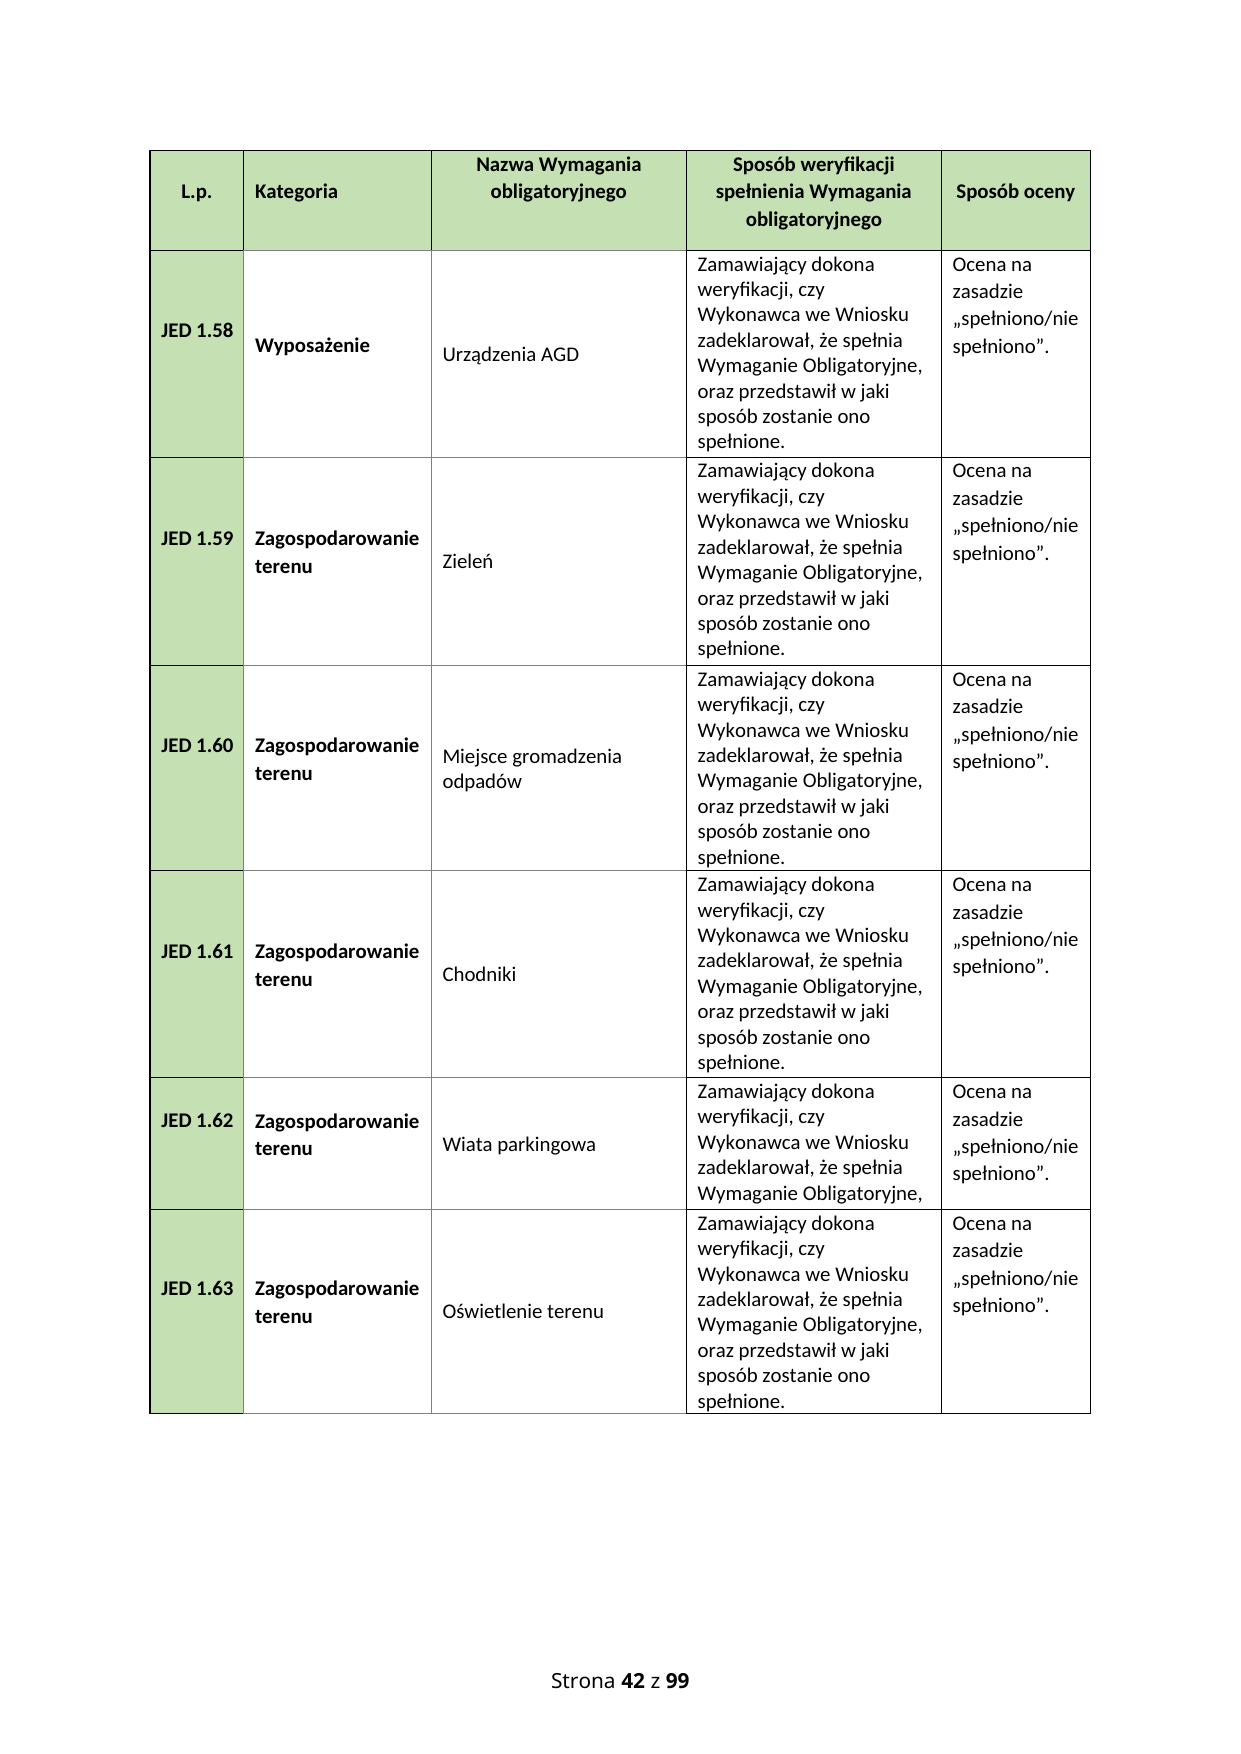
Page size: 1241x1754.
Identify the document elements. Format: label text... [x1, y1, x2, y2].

table_header Nazwa Wymagania obligatoryjnego [432, 151, 686, 250]
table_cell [942, 1210, 1090, 1413]
table_cell [151, 871, 243, 1077]
table_cell Ocena na zasadzie „spełniono/nie spełniono”. [942, 1078, 1090, 1209]
table_header Sposób weryfikacji spełnienia Wymagania obligatoryjnego [687, 151, 941, 250]
table_header Kategoria [244, 151, 431, 250]
table_cell [151, 666, 243, 870]
table_cell Wiata parkingowa [432, 1078, 686, 1209]
table_cell Zagospodarowanie terenu [244, 871, 431, 1077]
table_cell Chodniki [432, 871, 686, 1077]
table_cell [151, 458, 243, 665]
table_cell Ocena na zasadzie „spełniono/nie spełniono”. [942, 871, 1090, 1077]
table_cell Ocena na zasadzie „spełniono/nie spełniono”. [942, 666, 1090, 870]
table_cell Ocena na zasadzie „spełniono/nie spełniono”. [942, 458, 1090, 665]
table_cell Urządzenia AGD [432, 251, 686, 457]
table_cell [151, 251, 243, 457]
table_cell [687, 251, 941, 457]
table_cell Zagospodarowanie terenu [244, 1210, 431, 1413]
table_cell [942, 251, 1090, 457]
table_cell Zagospodarowanie terenu [244, 666, 431, 870]
table_cell Zagospodarowanie terenu [244, 1078, 431, 1209]
table_cell Oświetlenie terenu [432, 1210, 686, 1413]
table_header Sposób oceny [942, 151, 1090, 250]
table_cell [151, 1210, 243, 1413]
table_header L.p. [151, 151, 243, 250]
table_cell Zieleń [432, 458, 686, 665]
table_cell Miejsce gromadzenia odpadów [432, 666, 686, 870]
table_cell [687, 1210, 941, 1413]
table_cell Wyposażenie [244, 251, 431, 457]
table_cell Zagospodarowanie terenu [244, 458, 431, 665]
table_cell [151, 1078, 243, 1209]
